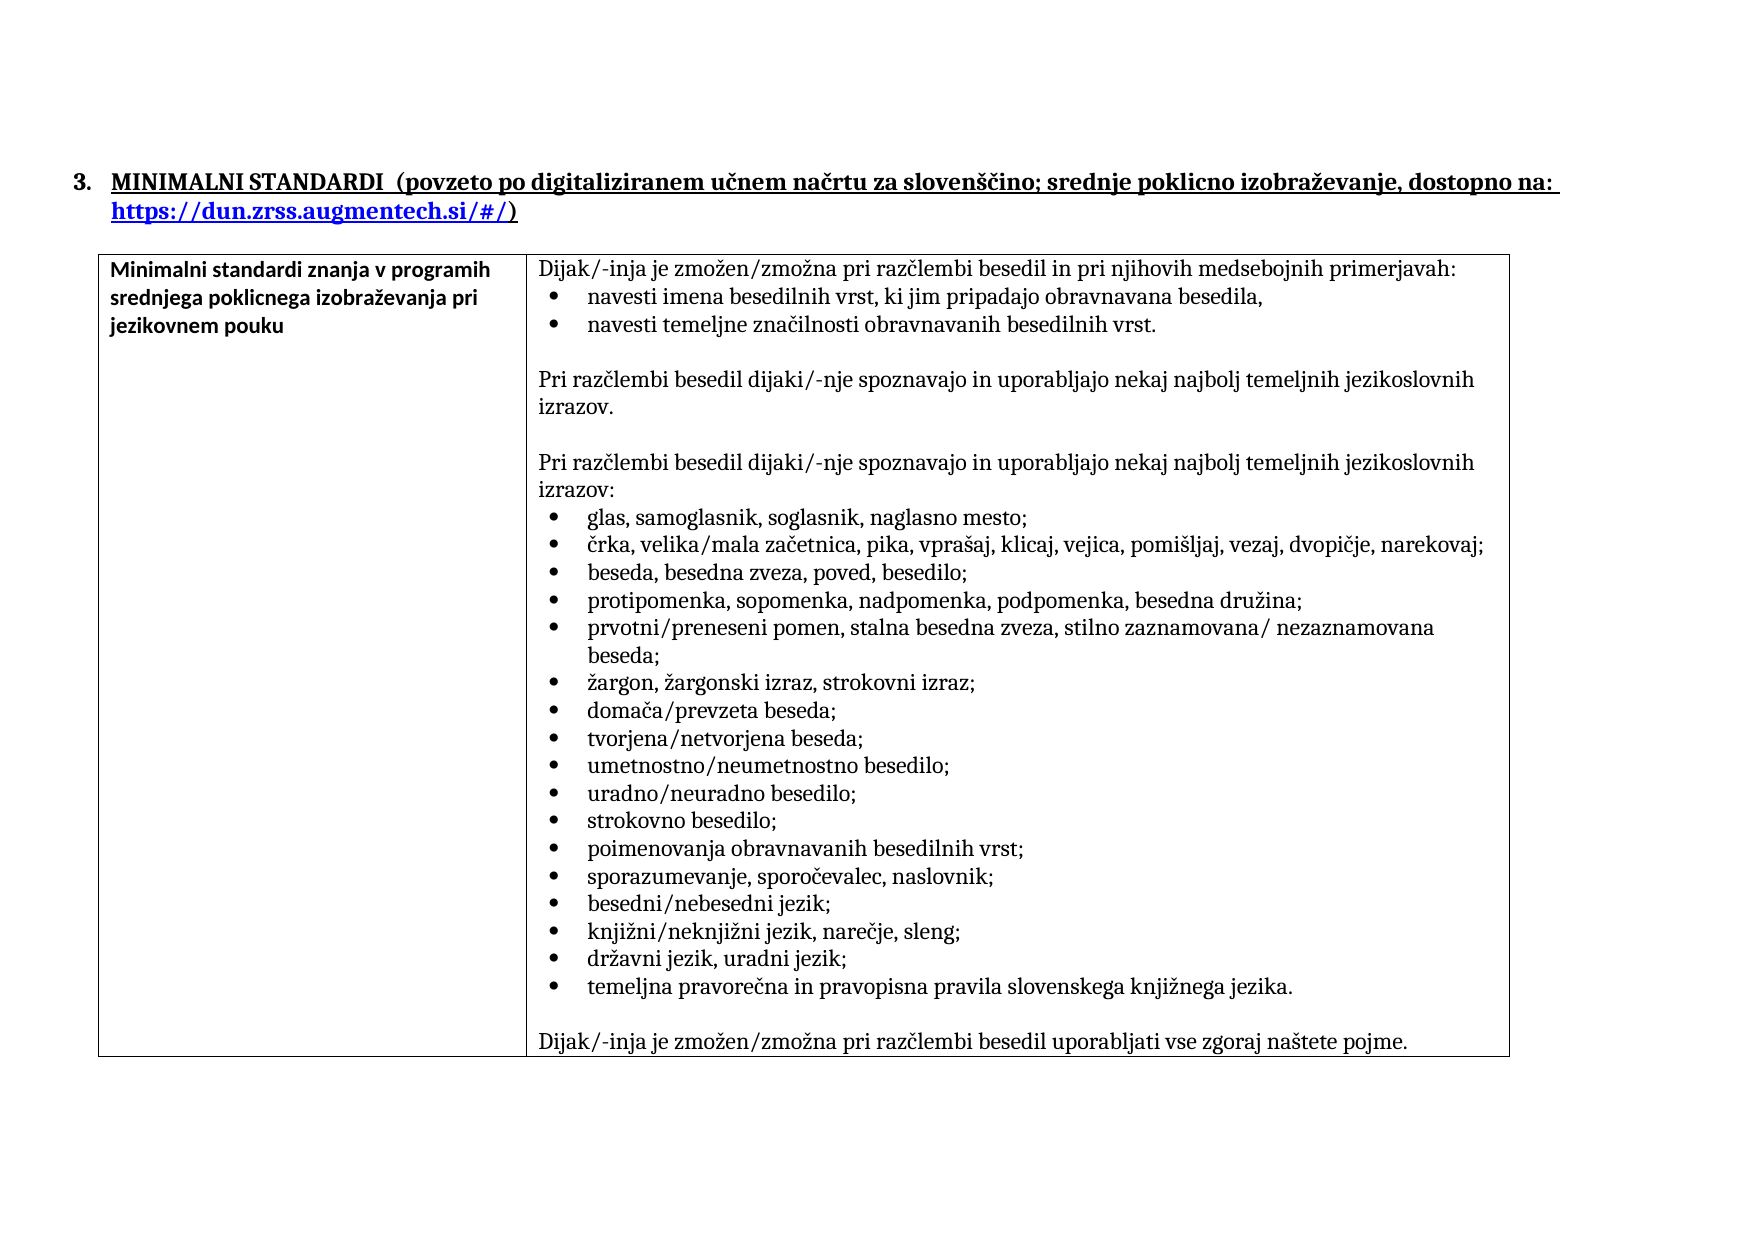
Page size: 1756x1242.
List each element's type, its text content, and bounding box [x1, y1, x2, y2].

subtitle MINIMALNI STANDARDI (povzeto po digitaliziranem učnem načrtu za slovenščino; srednje poklicno izobraževanje, dostopno na: https://dun.zrss.augmentech.si/#/) [73, 168, 1674, 225]
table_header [527, 255, 1509, 1056]
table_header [99, 255, 526, 1056]
